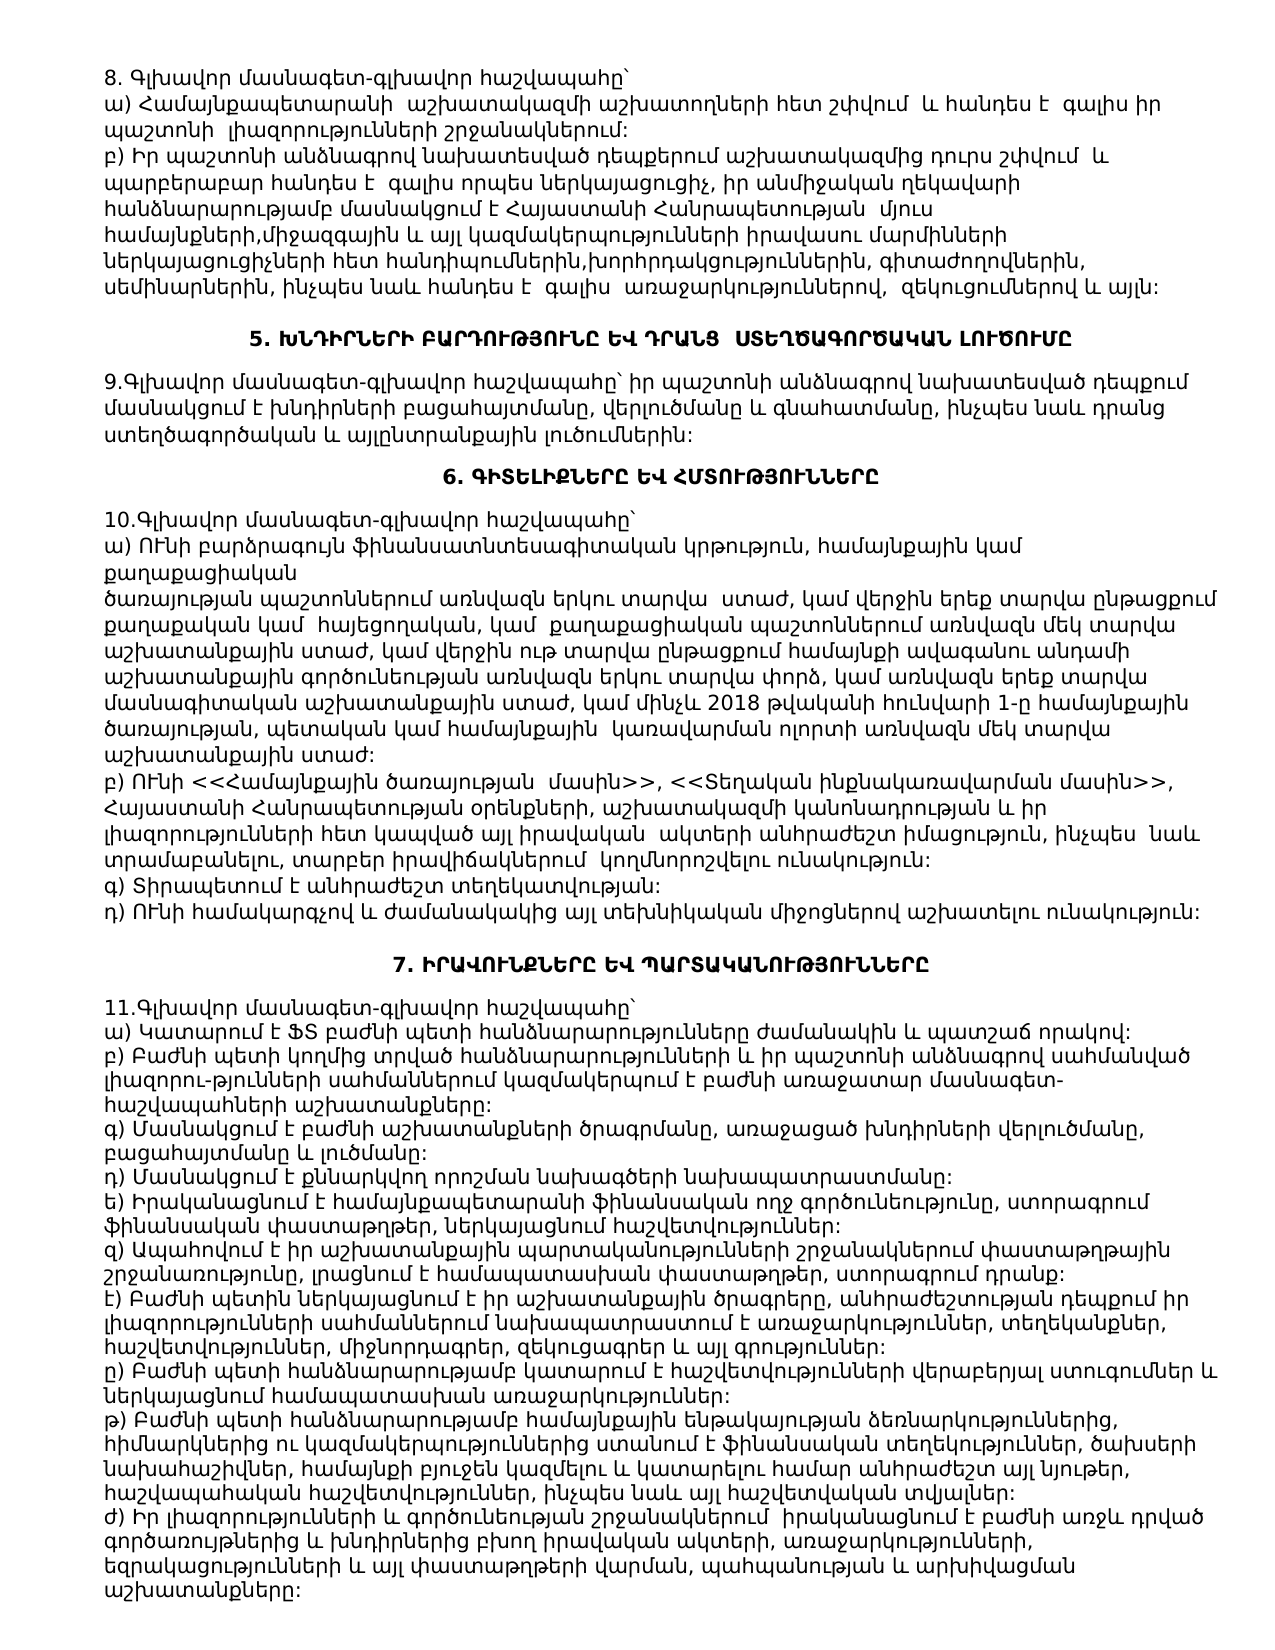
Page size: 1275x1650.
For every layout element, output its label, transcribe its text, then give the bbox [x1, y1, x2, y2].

text 6. ԳԻՏԵԼԻՔՆԵՐԸ ԵՎ ՀՄՏՈՒԹՅՈՒՆՆԵՐԸ [103, 465, 1218, 490]
text ա) Համայնքապետարանի աշխատակազմի աշխատողների հետ շփվում և հանդես է գալիս իր պաշտոնի լիազորությունների շրջանակներում: [103, 92, 1218, 143]
text 10.Գլխավոր մասնագետ-գլխավոր հաշվապահը՝ ա) ՈՒնի բարձրագույն ֆինանսատնտեսագիտական կրթություն, համայնքային կամ քաղաքացիական [103, 508, 1218, 585]
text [103, 1359, 1218, 1602]
text 8. Գլխավոր մասնագետ-գլխավոր հաշվապահը՝ [103, 66, 1218, 90]
text 11.Գլխավոր մասնագետ-գլխավոր հաշվապահը՝ [103, 996, 1218, 1020]
text քաղաքական կամ հայեցողական, կամ քաղաքացիական պաշտոններում առնվազն մեկ տարվա [103, 613, 1218, 637]
text ա) Կատարում է ՖՏ բաժնի պետի հանձնարարությունները ժամանակին և պատշաճ որակով: բ) Բաժնի պետի կողմից տրված հանձնարարությունների և իր պաշտոնի անձնագրով սահմանված լիազորու-թյունների սահմաններում կազմակերպում է բաժնի առաջատար մասնագետ-հաշվապահների աշխատանքները: գ) Մասնակցում է բաժնի աշխատանքների ծրագրմանը, առաջացած խնդիրների վերլուծմանը, բացահայտմանը և լուծմանը: դ) Մասնակցում է քննարկվող որոշման նախագծերի նախապատրաստմանը: ե) Իրականացնում է համայնքապետարանի ֆինանսական ողջ գործունեությունը, ստորագրում ֆինանսական փաստաթղթեր, ներկայացնում հաշվետվություններ: [103, 1020, 1218, 1238]
text 7. ԻՐԱՎՈՒՆՔՆԵՐԸ ԵՎ ՊԱՐՏԱԿԱՆՈՒԹՅՈՒՆՆԵՐԸ [103, 953, 1218, 977]
text զ) Ապահովում է իր աշխատանքային պարտականությունների շրջանակներում փաստաթղթային շրջանառությունը, լրացնում է համապատասխան փաստաթղթեր, ստորագրում դրանք: է) Բաժնի պետին ներկայացնում է իր աշխատանքային ծրագրերը, անհրաժեշտության դեպքում իր լիազորությունների սահմաններում նախապատրաստում է առաջարկություններ, տեղեկանքներ, հաշվետվություններ, միջնորդագրեր, զեկուցագրեր և այլ գրություններ: [103, 1238, 1218, 1359]
text 9.Գլխավոր մասնագետ-գլխավոր հաշվապահը՝ իր պաշտոնի անձնագրով նախատեսված դեպքում մասնակցում է խնդիրների բացահայտմանը, վերլուծմանը և գնահատմանը, ինչպես նաև դրանց ստեղծագործական և այլընտրանքային լուծումներին: [103, 370, 1218, 447]
text բ) Իր պաշտոնի անձնագրով նախատեսված դեպքերում աշխատակազմից դուրս շփվում և պարբերաբար հանդես է գալիս որպես ներկայացուցիչ, իր անմիջական ղեկավարի հանձնարարությամբ մասնակցում է Հայաստանի Հանրապետության մյուս համայնքների,միջազգային և այլ կազմակերպությունների իրավասու մարմինների ներկայացուցիչների հետ հանդիպումներին,խորհրդակցություններին, գիտաժողովներին, սեմինարներին, ինչպես նաև հանդես է գալիս առաջարկություններով, զեկուցումներով և այլն: [103, 144, 1218, 299]
text 5. ԽՆԴԻՐՆԵՐԻ ԲԱՐԴՈՒԹՅՈՒՆԸ ԵՎ ԴՐԱՆՑ ՍՏԵՂԾԱԳՈՐԾԱԿԱՆ ԼՈՒԾՈՒՄԸ [103, 327, 1218, 352]
text աշխատանքային ստաժ, կամ վերջին ութ տարվա ընթացքում համայնքի ավագանու անդամի աշխատանքային գործունեության առնվազն երկու տարվա փորձ, կամ առնվազն երեք տարվա մասնագիտական աշխատանքային ստաժ, կամ մինչև 2018 թվականի հունվարի 1-ը համայնքային ծառայության, պետական կամ համայնքային կառավարման ոլորտի առնվազն մեկ տարվա աշխատանքային ստաժ: բ) ՈՒնի <<Համայնքային ծառայության մասին>>, <<Տեղական ինքնակառավարման մասին>>, Հայաստանի Հանրապետության օրենքների, աշխատակազմի կանոնադրության և իր լիազորությունների հետ կապված այլ իրավական ակտերի անհրաժեշտ իմացություն, ինչպես նաև տրամաբանելու, տարբեր իրավիճակներում կողմնորոշվելու ունակություն: գ) Տիրապետում է անհրաժեշտ տեղեկատվության: [103, 639, 1218, 898]
text դ) ՈՒնի համակարգչով և ժամանակակից այլ տեխնիկական միջոցներով աշխատելու ունակություն: [103, 900, 1218, 925]
text ծառայության պաշտոններում առնվազն երկու տարվա ստաժ, կամ վերջին երեք տարվա ընթացքում [103, 587, 1218, 611]
